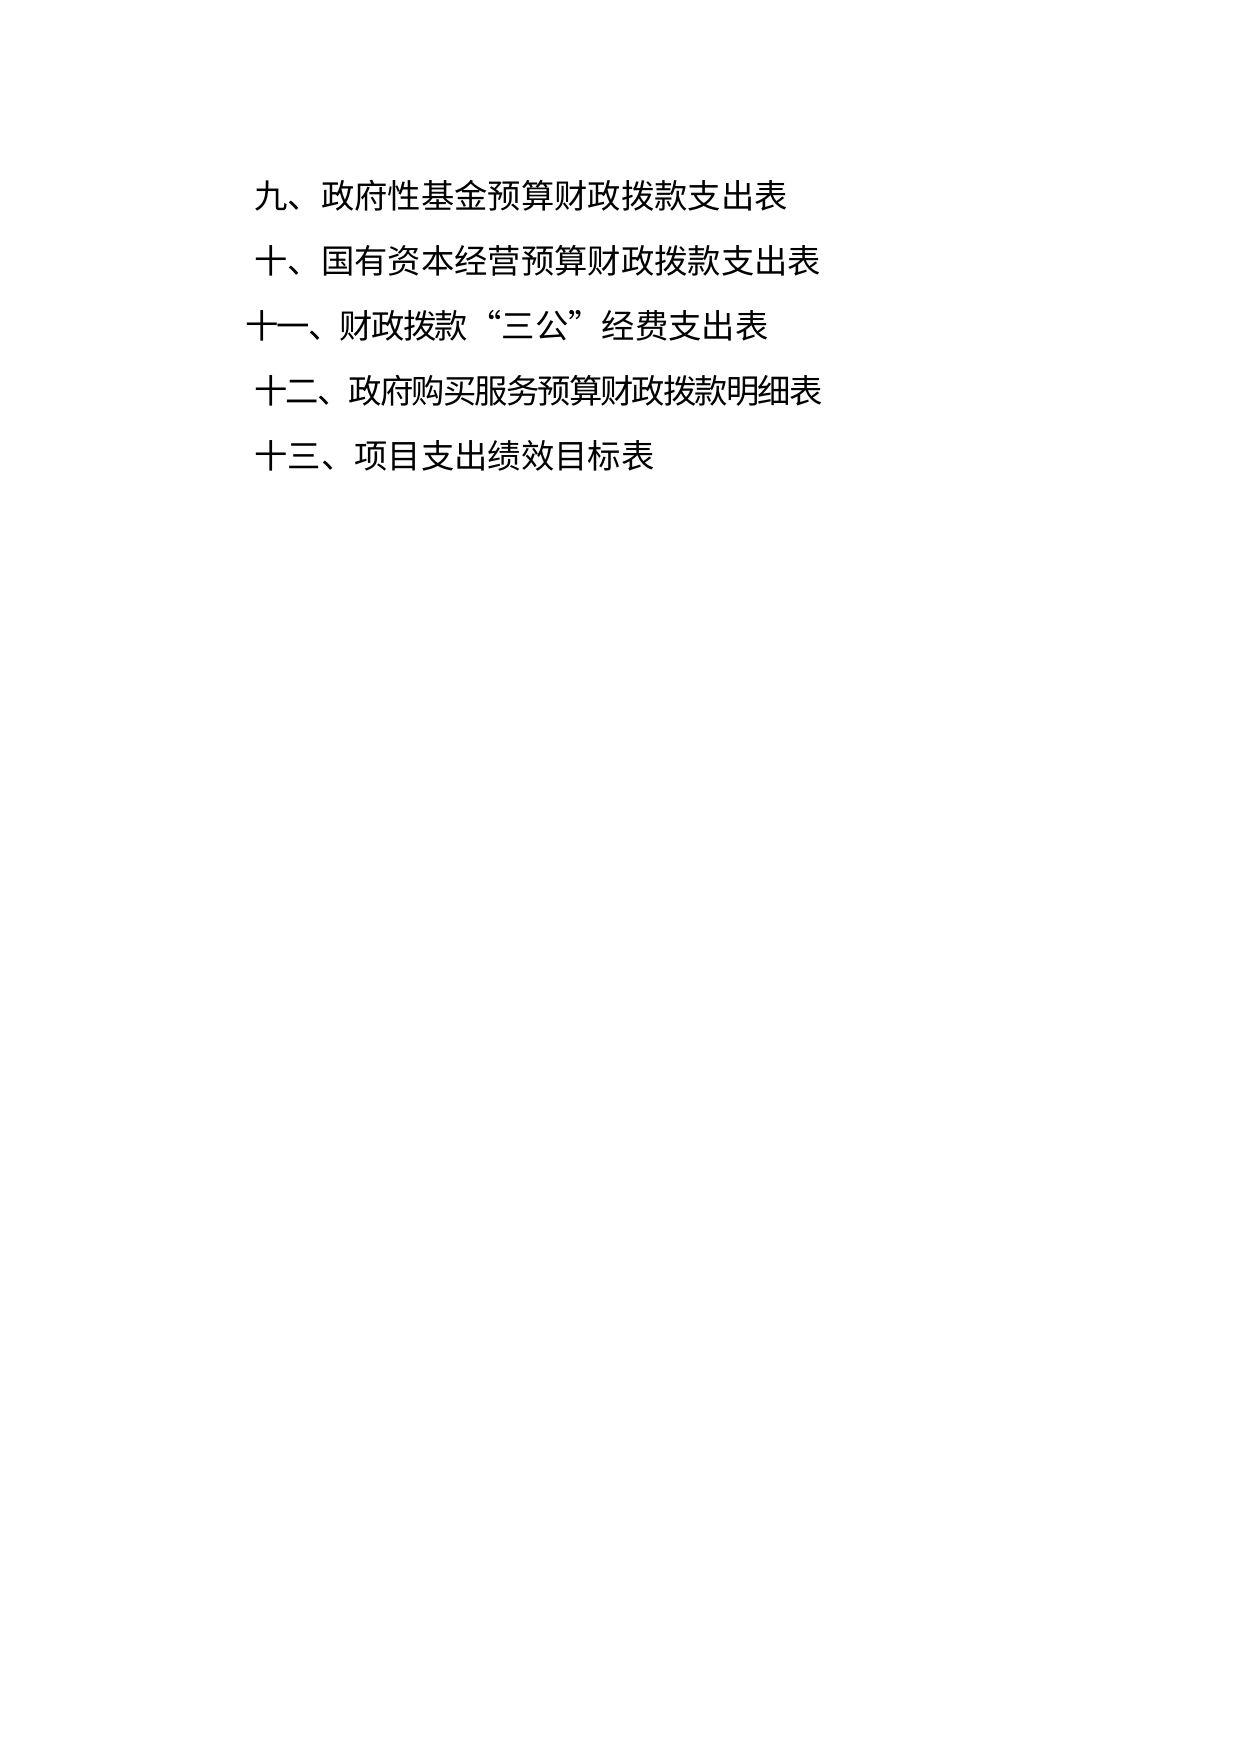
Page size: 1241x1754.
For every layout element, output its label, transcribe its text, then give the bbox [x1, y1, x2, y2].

text 十二、政府购买服务预算财政拨款明细表 [187, 357, 1053, 422]
text 九、政府性基金预算财政拨款支出表 [187, 162, 1053, 227]
text 十三、项目支出绩效目标表 [187, 422, 1053, 487]
text 十、国有资本经营预算财政拨款支出表 [187, 227, 1053, 292]
text 十一、财政拨款“三公”经费支出表 [187, 292, 1053, 357]
